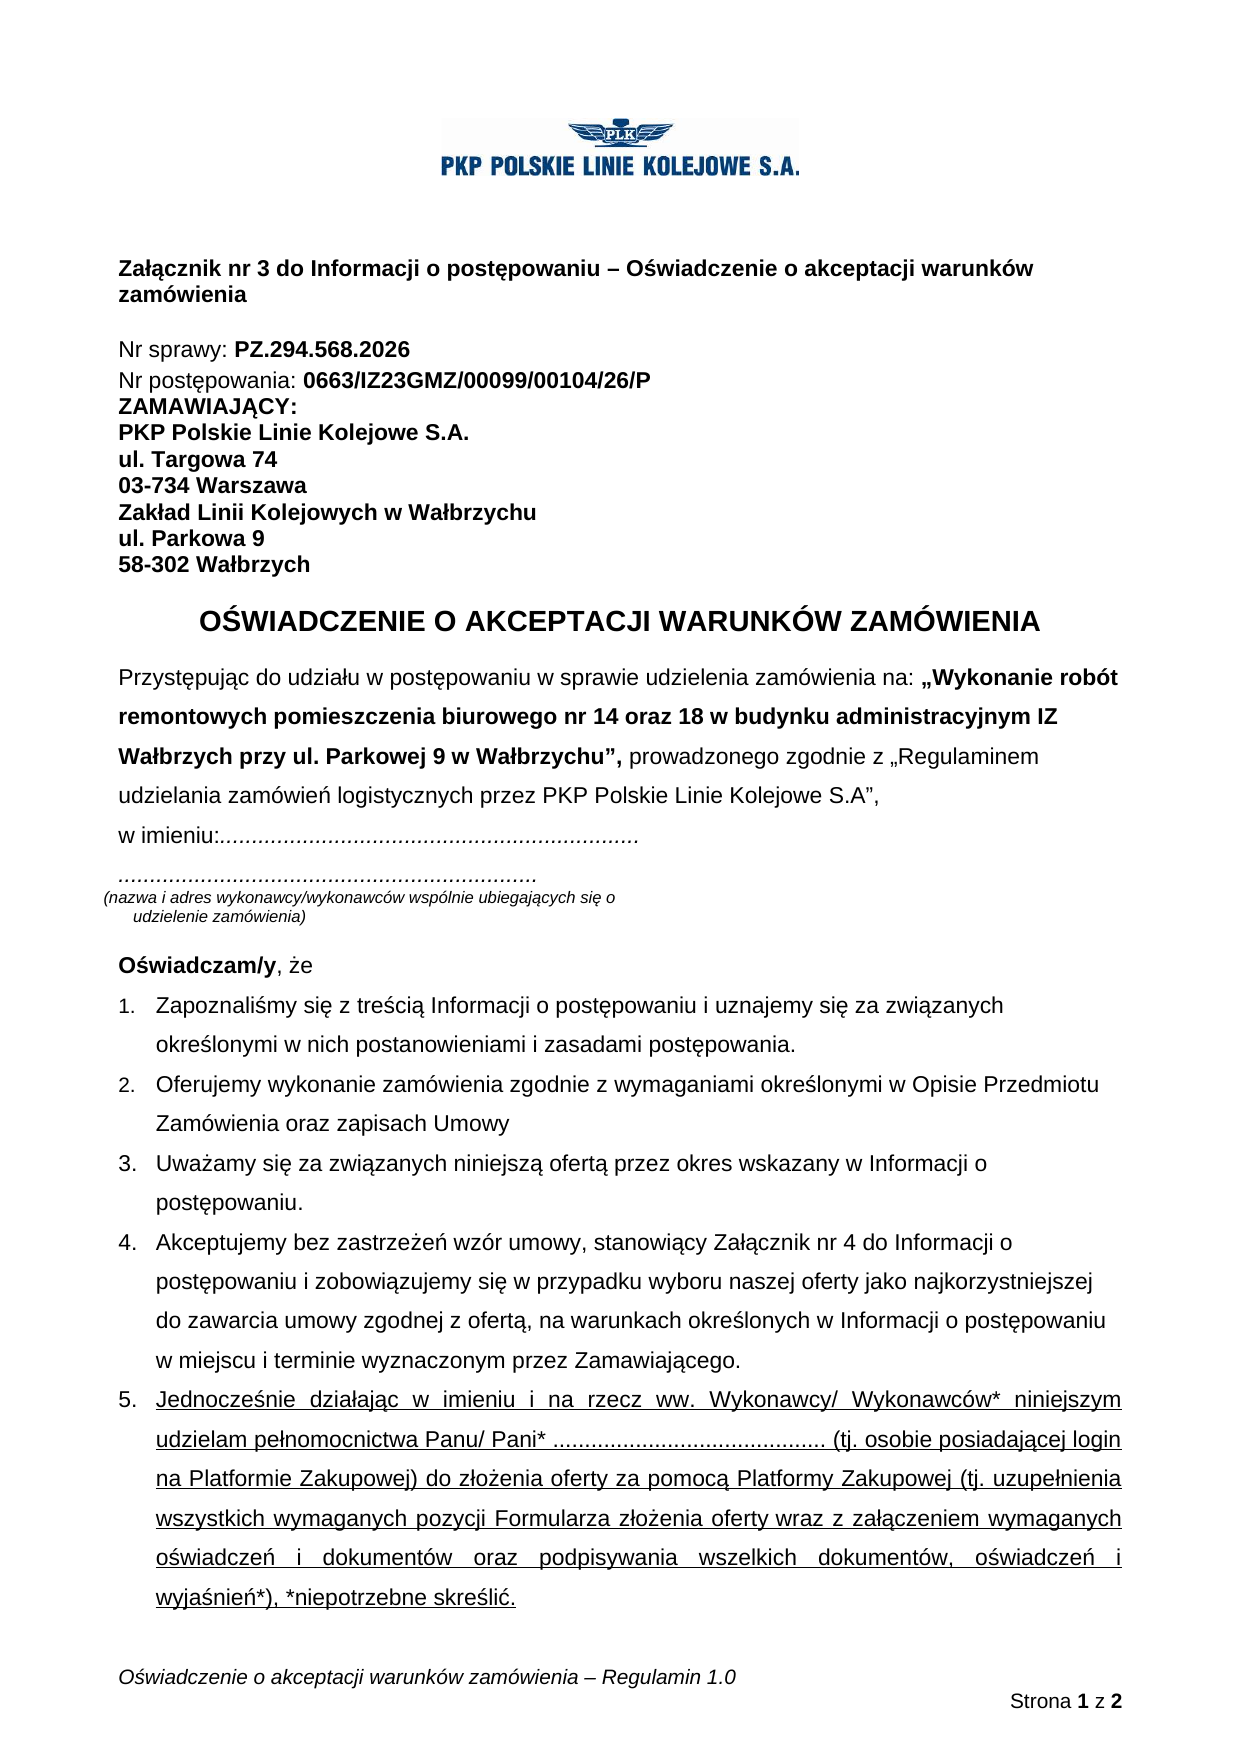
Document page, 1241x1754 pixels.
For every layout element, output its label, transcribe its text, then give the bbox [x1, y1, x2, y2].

text Zakład Linii Kolejowych w Wałbrzychu [118, 498, 1122, 525]
text PKP Polskie Linie Kolejowe S.A. [118, 419, 1122, 446]
text ZAMAWIAJĄCY: [118, 393, 1122, 419]
list Zapoznaliśmy się z treścią Informacji o postępowaniu i uznajemy się za związanych określonymi w nich postanowieniami i zasadami postępowania. [118, 992, 1122, 1057]
picture [441, 118, 799, 176]
list Jednocześnie działając w imieniu i na rzecz ww. Wykonawcy/ Wykonawców* niniejszym udzielam pełnomocnictwa Panu/ Pani* ........................................... (tj. osobie posiadającej login na Platformie Zakupowej) do złożenia oferty za pomocą Platformy Zakupowej (tj. uzupełnienia wszystkich wymaganych pozycji Formularza złożenia oferty wraz z załączeniem wymaganych oświadczeń i dokumentów oraz podpisywania wszelkich dokumentów, oświadczeń i wyjaśnień*), *niepotrzebne skreślić. [118, 1386, 1122, 1610]
text .................................................................. [118, 861, 1122, 887]
text Nr postępowania: 0663/IZ23GMZ/00099/00104/26/P [118, 367, 1122, 393]
text Załącznik nr 3 do Informacji o postępowaniu – Oświadczenie o akceptacji warunków zamówienia [118, 255, 1122, 308]
text Oświadczam/y, że [118, 952, 1122, 978]
text 03-734 Warszawa [118, 472, 1122, 498]
text OŚWIADCZENIE O AKCEPTACJI WARUNKÓW ZAMÓWIENIA [118, 604, 1122, 637]
list Oferujemy wykonanie zamówienia zgodnie z wymaganiami określonymi w Opisie Przedmiotu Zamówienia oraz zapisach Umowy [118, 1071, 1122, 1136]
list Uważamy się za związanych niniejszą ofertą przez okres wskazany w Informacji o postępowaniu. [118, 1149, 1122, 1215]
text 58-302 Wałbrzych [118, 551, 1122, 577]
text (nazwa i adres wykonawcy/wykonawców wspólnie ubiegających się o udzielenie zamówienia) [103, 887, 650, 926]
text Nr sprawy: PZ.294.568.2026 [118, 336, 1122, 363]
list Akceptujemy bez zastrzeżeń wzór umowy, stanowiący Załącznik nr 4 do Informacji o postępowaniu i zobowiązujemy się w przypadku wyboru naszej oferty jako najkorzystniejszej do zawarcia umowy zgodnej z ofertą, na warunkach określonych w Informacji o postępowaniu w miejscu i terminie wyznaczonym przez Zamawiającego. [118, 1228, 1122, 1373]
text ul. Targowa 74 [118, 446, 1122, 472]
text ul. Parkowa 9 [118, 525, 1122, 551]
text Przystępując do udziału w postępowaniu w sprawie udzielenia zamówienia na: „Wykonanie robót remontowych pomieszczenia biurowego nr 14 oraz 18 w budynku administracyjnym IZ Wałbrzych przy ul. Parkowej 9 w Wałbrzychu”, prowadzonego zgodnie z „Regulaminem udzielania zamówień logistycznych przez PKP Polskie Linie Kolejowe S.A”, [118, 664, 1122, 808]
text w imieniu:.................................................................. [118, 822, 1122, 848]
